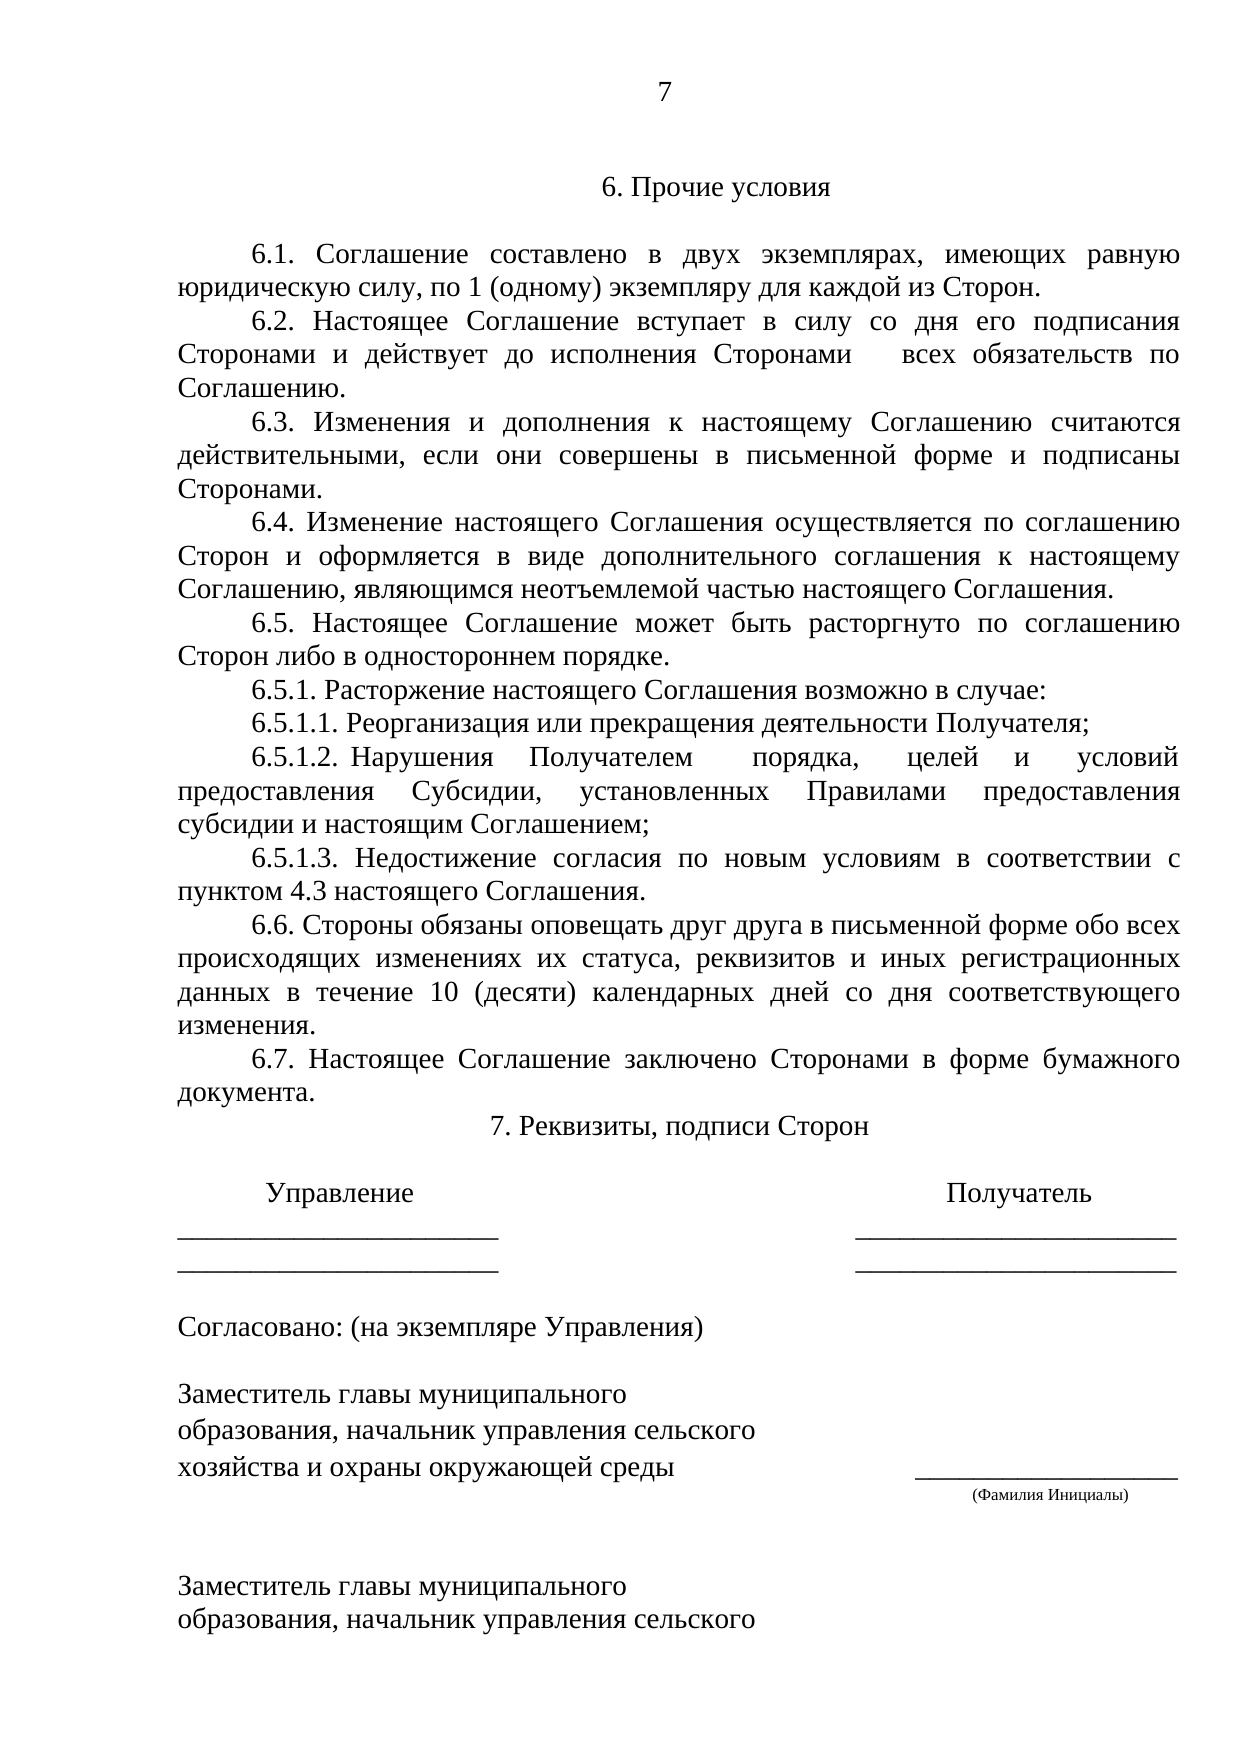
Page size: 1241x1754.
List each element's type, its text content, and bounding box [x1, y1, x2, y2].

text 6.7. Настоящее Соглашение заключено Сторонами в форме бумажного документа. [177, 1041, 1181, 1108]
text 6.5.1. Расторжение настоящего Соглашения возможно в случае: [177, 672, 1181, 706]
text 6.4. Изменение настоящего Соглашения осуществляется по соглашению Сторон и оформляется в виде дополнительного соглашения к настоящему Соглашению, являющимся неотъемлемой частью настоящего Соглашения. [177, 504, 1181, 605]
text 6. Прочие условия [177, 169, 1181, 202]
text Заместитель главы муниципального [177, 1568, 1181, 1601]
text Заместитель главы муниципального [177, 1376, 1181, 1410]
text 6.3. Изменения и дополнения к настоящему Соглашению считаются действительными, если они совершены в письменной форме и подписаны Сторонами. [177, 404, 1181, 504]
text 6.5.1.3. Недостижение согласия по новым условиям в соответствии с пунктом 4.3 настоящего Соглашения. [177, 840, 1181, 907]
text образования, начальник управления сельского [177, 1601, 1181, 1635]
text хозяйства и охраны окружающей среды __________________ [177, 1449, 1181, 1482]
text Согласовано: (на экземпляре Управления) [177, 1309, 1181, 1343]
text 6.2. Настоящее Соглашение вступает в силу со дня его подписания Сторонами и действует до исполнения Сторонами всех обязательств по Соглашению. [177, 303, 1181, 404]
text ______________________ ______________________ [177, 1242, 1181, 1276]
text 6.1. Соглашение составлено в двух экземплярах, имеющих равную юридическую силу, по 1 (одному) экземпляру для каждой из Сторон. [177, 236, 1181, 303]
text Управление Получатель [177, 1175, 1181, 1209]
text 6.5.1.2. Нарушения Получателем порядка, целей и условий предоставления Субсидии, установленных Правилами предоставления субсидии и настоящим Соглашением; [177, 739, 1181, 840]
text 6.6. Стороны обязаны оповещать друг друга в письменной форме обо всех происходящих изменениях их статуса, реквизитов и иных регистрационных данных в течение 10 (десяти) календарных дней со дня соответствующего изменения. [177, 907, 1181, 1041]
text ______________________ ______________________ [177, 1209, 1181, 1242]
text образования, начальник управления сельского [177, 1412, 1181, 1446]
text 6.5. Настоящее Соглашение может быть расторгнуто по соглашению Сторон либо в одностороннем порядке. [177, 605, 1181, 672]
text 7. Реквизиты, подписи Сторон [177, 1108, 1181, 1142]
text 6.5.1.1. Реорганизация или прекращения деятельности Получателя; [177, 706, 1181, 739]
text (Фамилия Инициалы) [177, 1485, 1181, 1518]
